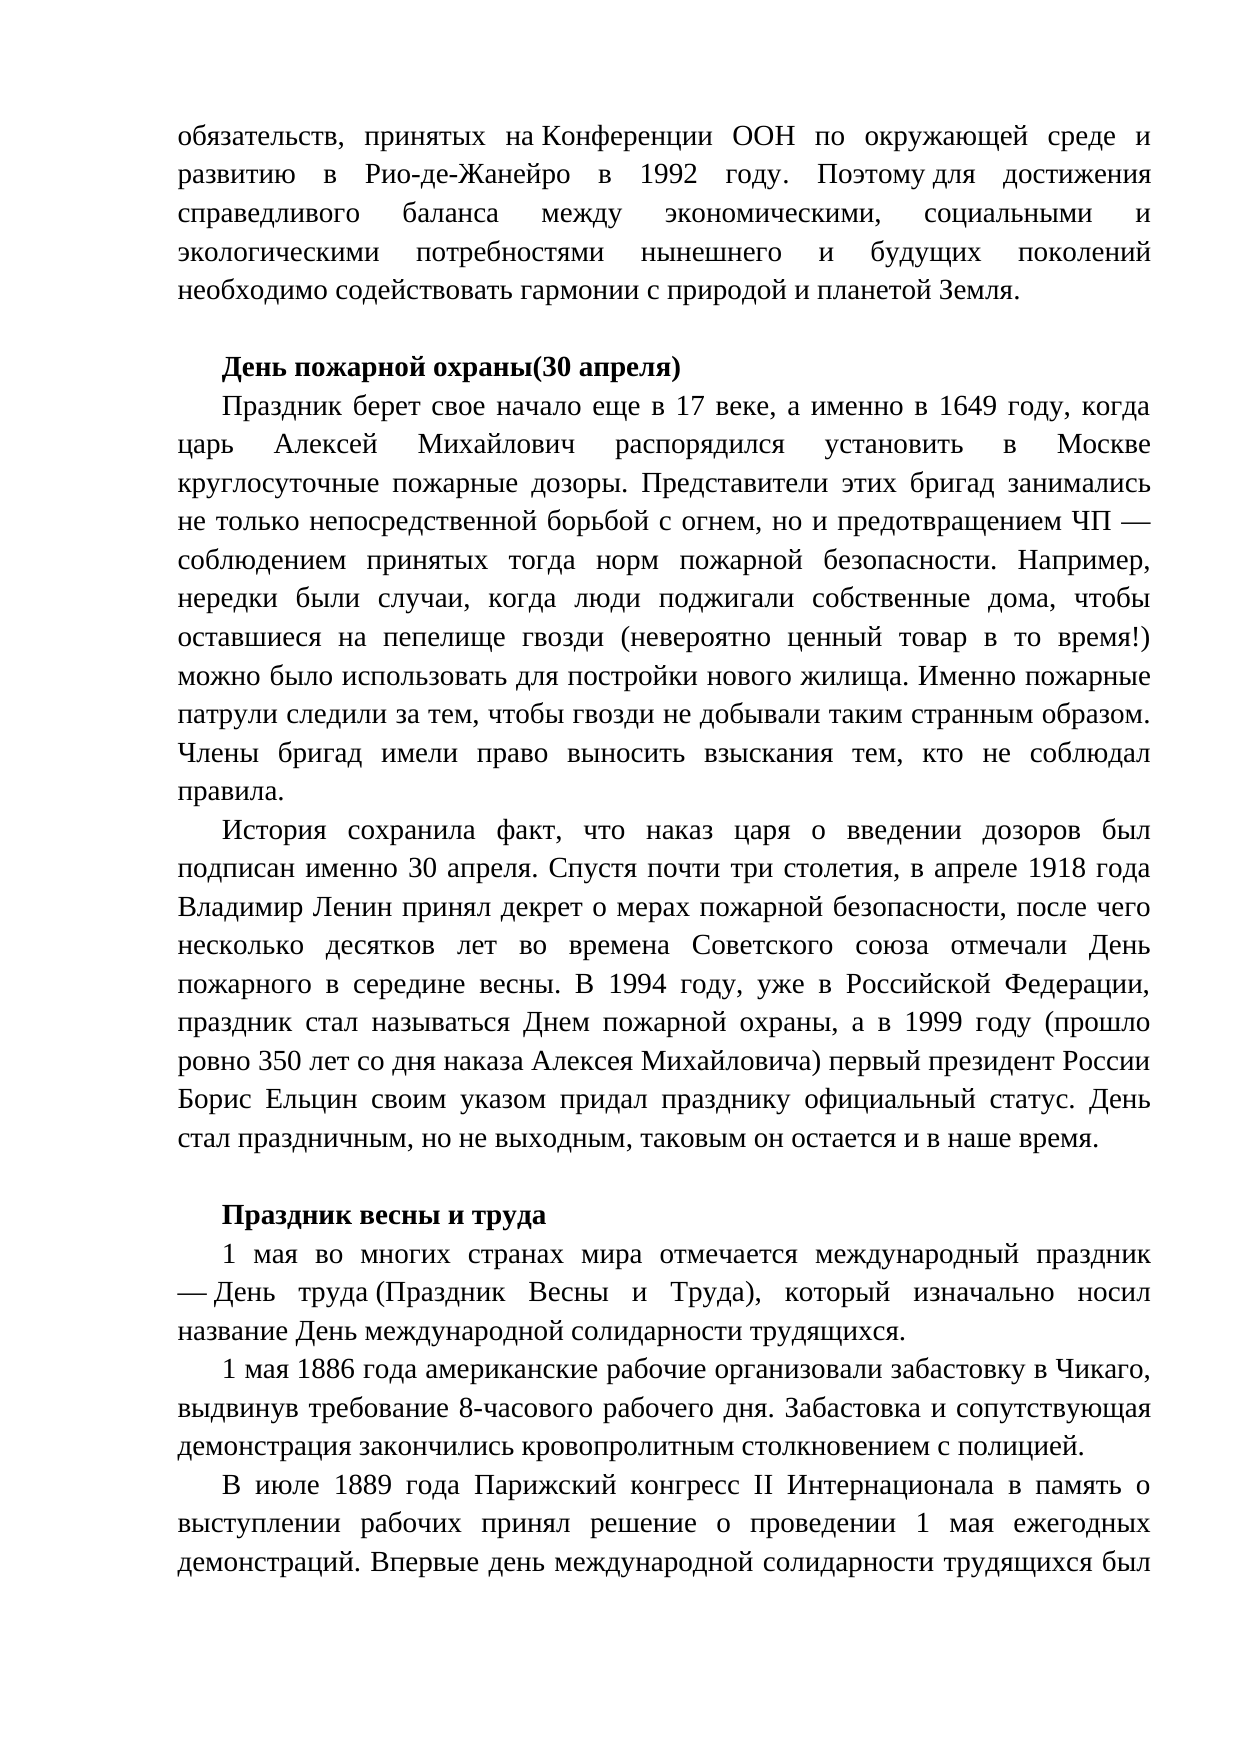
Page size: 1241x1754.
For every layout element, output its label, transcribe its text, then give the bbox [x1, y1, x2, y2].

text 1 мая 1886 года американские рабочие организовали забастовку в Чикаго, выдвинув требование 8-часового рабочего дня. Забастовка и сопутствующая демонстрация закончились кровопролитным столкновением с полицией. [177, 1351, 1152, 1462]
text Праздник весны и труда [177, 1197, 1152, 1231]
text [177, 118, 1152, 306]
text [177, 1467, 1152, 1578]
text Праздник берет свое начало еще в 17 веке, а именно в 1649 году, когда царь Алексей Михайлович распорядился установить в Москве круглосуточные пожарные дозоры. Представители этих бригад занимались не только непосредственной борьбой с огнем, но и предотвращением ЧП — соблюдением принятых тогда норм пожарной безопасности. Например, нередки были случаи, когда люди поджигали собственные дома, чтобы оставшиеся на пепелище гвозди (невероятно ценный товар в то время!) можно было использовать для постройки нового жилища. Именно пожарные патрули следили за тем, чтобы гвозди не добывали таким странным образом. Члены бригад имели право выносить взыскания тем, кто не соблюдал правила. [177, 388, 1152, 807]
text День пожарной охраны(30 апреля) [177, 349, 1152, 383]
text История сохранила факт, что наказ царя о введении дозоров был подписан именно 30 апреля. Спустя почти три столетия, в апреле 1918 года Владимир Ленин принял декрет о мерах пожарной безопасности, после чего несколько десятков лет во времена Советского союза отмечали День пожарного в середине весны. В 1994 году, уже в Российской Федерации, праздник стал называться Днем пожарной охраны, а в 1999 году (прошло ровно 350 лет со дня наказа Алексея Михайловича) первый президент России Борис Ельцин своим указом придал празднику официальный статус. День стал праздничным, но не выходным, таковым он остается и в наше время. [177, 812, 1152, 1154]
text 1 мая во многих странах мира отмечается международный праздник — День труда (Праздник Весны и Труда), который изначально носил название День международной солидарности трудящихся. [177, 1236, 1152, 1346]
